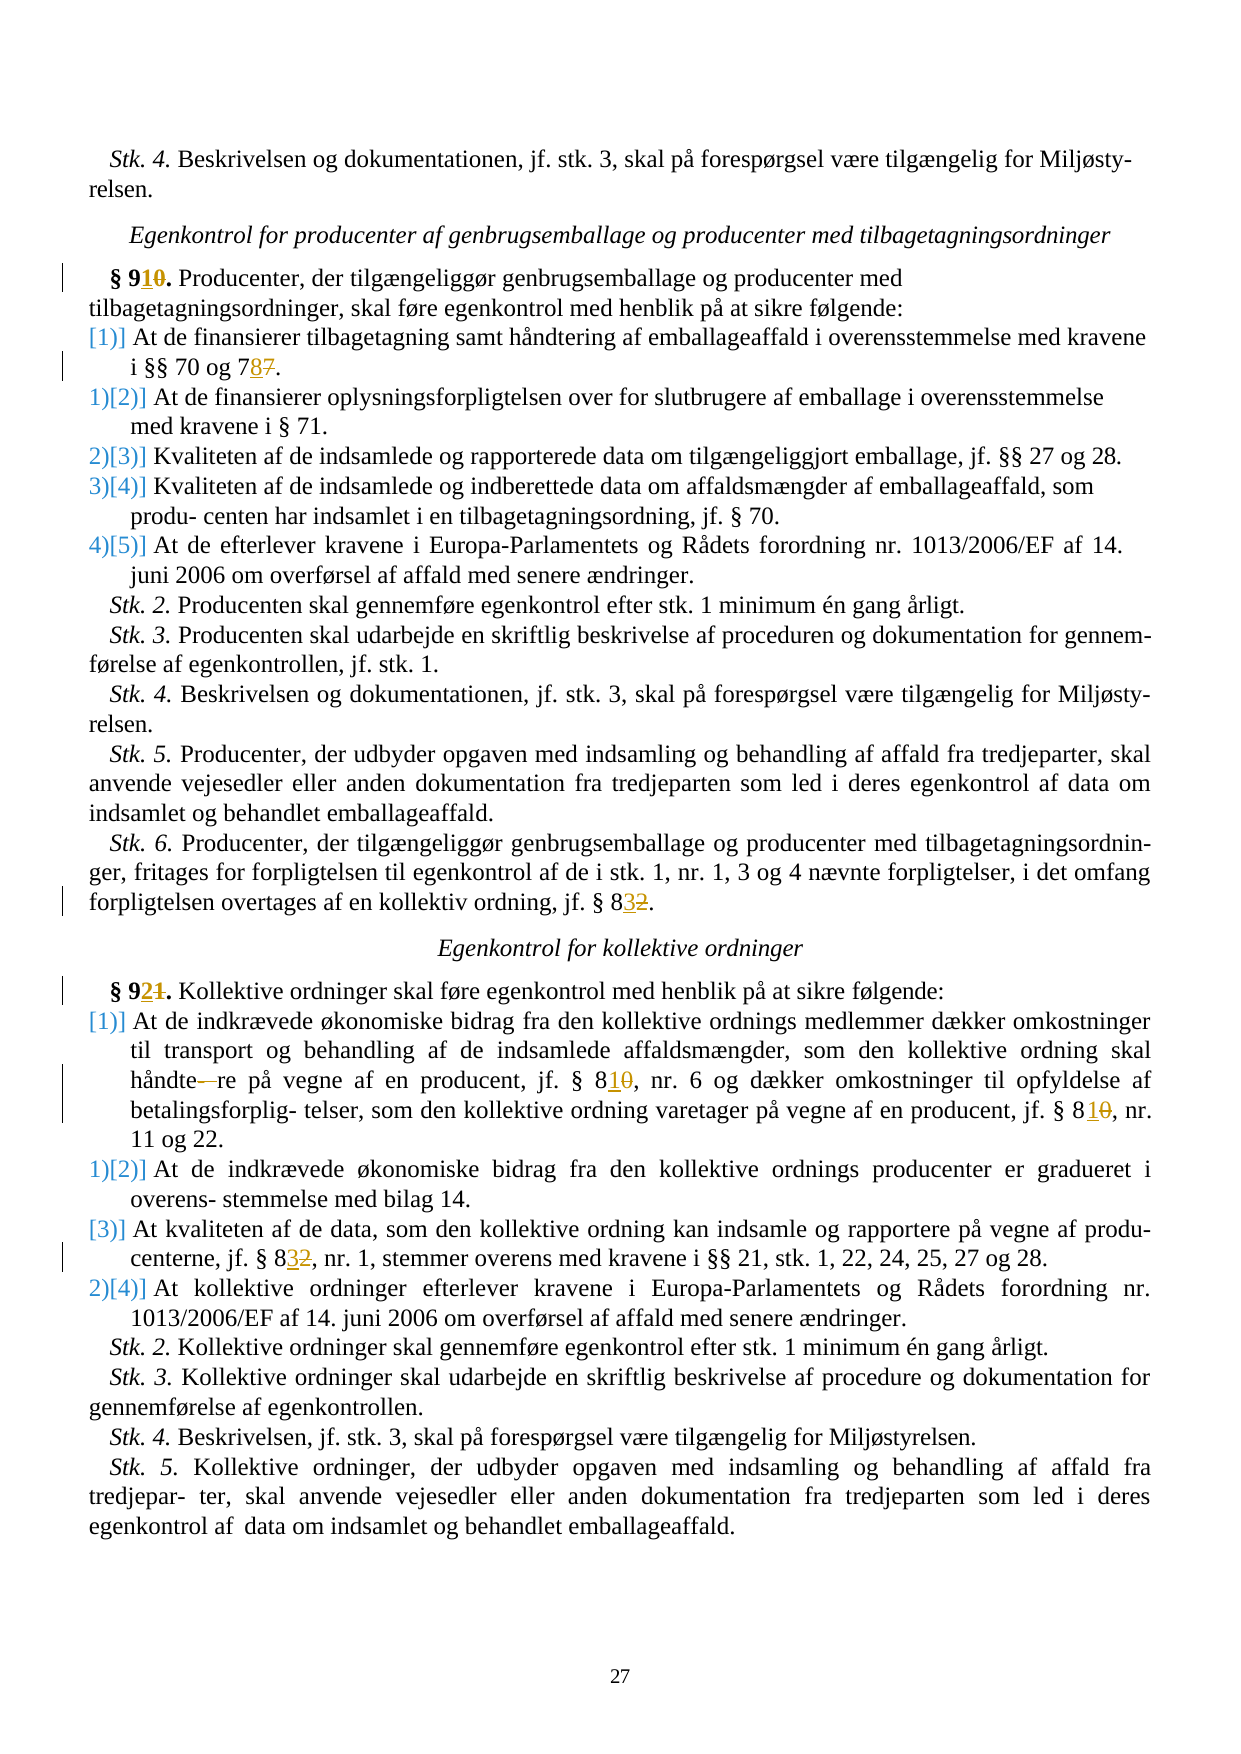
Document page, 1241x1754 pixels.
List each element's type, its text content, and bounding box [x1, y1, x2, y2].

list Kvaliteten af de indsamlede og rapporterede data om tilgængeliggjort emballage, jf. §§ 27 og 28. [88, 441, 1163, 470]
text Stk. 5. Kollektive ordninger, der udbyder opgaven med indsamling og behandling af affald fra tredjepar- ter, skal anvende vejesedler eller anden dokumentation fra tredjeparten som led i deres egenkontrol af data om indsamlet og behandlet emballageaffald. [88, 1452, 1152, 1540]
list Kvaliteten af de indsamlede og indberettede data om affaldsmængder af emballageaffald, som produ- centen har indsamlet i en tilbagetagningsordning, jf. § 70. [88, 471, 1152, 529]
list At de indkrævede økonomiske bidrag fra den kollektive ordnings producenter er gradueret i overens- stemmelse med bilag 14. [88, 1154, 1152, 1213]
text Stk. 2. Kollektive ordninger skal gennemføre egenkontrol efter stk. 1 minimum én gang årligt. [109, 1332, 1163, 1361]
text Egenkontrol for kollektive ordninger [437, 933, 1163, 962]
text Stk. 3. Producenten skal udarbejde en skriftlig beskrivelse af proceduren og dokumentation for gennem- førelse af egenkontrollen, jf. stk. 1. [88, 620, 1152, 678]
text Stk. 3. Kollektive ordninger skal udarbejde en skriftlig beskrivelse af procedure og dokumentation for gennemførelse af egenkontrollen. [88, 1362, 1152, 1421]
text Stk. 6. Producenter, der tilgængeliggør genbrugsemballage og producenter med tilbagetagningsordnin- ger, fritages for forpligtelsen til egenkontrol af de i stk. 1, nr. 1, 3 og 4 nævnte forpligtelser, i det omfang forpligtelsen overtages af en kollektiv ordning, jf. § 8. [88, 828, 1152, 916]
list At kvaliteten af de data, som den kollektive ordning kan indsamle og rapportere på vegne af produ- centerne, jf. § 8, nr. 1, stemmer overens med kravene i §§ 21, stk. 1, 22, 24, 25, 27 og 28. [88, 1214, 1152, 1272]
text Stk. 4. Beskrivelsen, jf. stk. 3, skal på forespørgsel være tilgængelig for Miljøstyrelsen. [109, 1422, 1163, 1451]
text Stk. 2. Producenten skal gennemføre egenkontrol efter stk. 1 minimum én gang årligt. [109, 590, 1163, 619]
text Stk. 5. Producenter, der udbyder opgaven med indsamling og behandling af affald fra tredjeparter, skal anvende vejesedler eller anden dokumentation fra tredjeparten som led i deres egenkontrol af data om indsamlet og behandlet emballageaffald. [88, 739, 1152, 827]
text Stk. 4. Beskrivelsen og dokumentationen, jf. stk. 3, skal på forespørgsel være tilgængelig for Miljøsty- relsen. [88, 144, 1163, 203]
list At de indkrævede økonomiske bidrag fra den kollektive ordnings medlemmer dækker omkostninger til transport og behandling af de indsamlede affaldsmængder, som den kollektive ordning skal håndtere på vegne af en producent, jf. § 8, nr. 6 og dækker omkostninger til opfyldelse af betalingsforplig- telser, som den kollektive ordning varetager på vegne af en producent, jf. § 8, nr. 11 og 22. [88, 1006, 1152, 1153]
list At kollektive ordninger efterlever kravene i Europa-Parlamentets og Rådets forordning nr. 1013/2006/EF af 14. juni 2006 om overførsel af affald med senere ændringer. [88, 1273, 1152, 1331]
text § 9. Kollektive ordninger skal føre egenkontrol med henblik på at sikre følgende: [109, 976, 1163, 1005]
list At de efterlever kravene i Europa-Parlamentets og Rådets forordning nr. 1013/2006/EF af 14. juni 2006 om overførsel af affald med senere ændringer. [88, 531, 1152, 589]
text Stk. 4. Beskrivelsen og dokumentationen, jf. stk. 3, skal på forespørgsel være tilgængelig for Miljøsty- relsen. [88, 679, 1152, 738]
text § 9. Producenter, der tilgængeliggør genbrugsemballage og producenter med tilbagetagningsordninger, skal føre egenkontrol med henblik på at sikre følgende: [88, 263, 1163, 321]
list At de finansierer oplysningsforpligtelsen over for slutbrugere af emballage i overensstemmelse med kravene i § 71. [88, 382, 1152, 440]
list At de finansierer tilbagetagning samt håndtering af emballageaffald i overensstemmelse med kravene i §§ 70 og 7. [88, 322, 1152, 381]
text Egenkontrol for producenter af genbrugsemballage og producenter med tilbagetagningsordninger [129, 221, 1163, 249]
